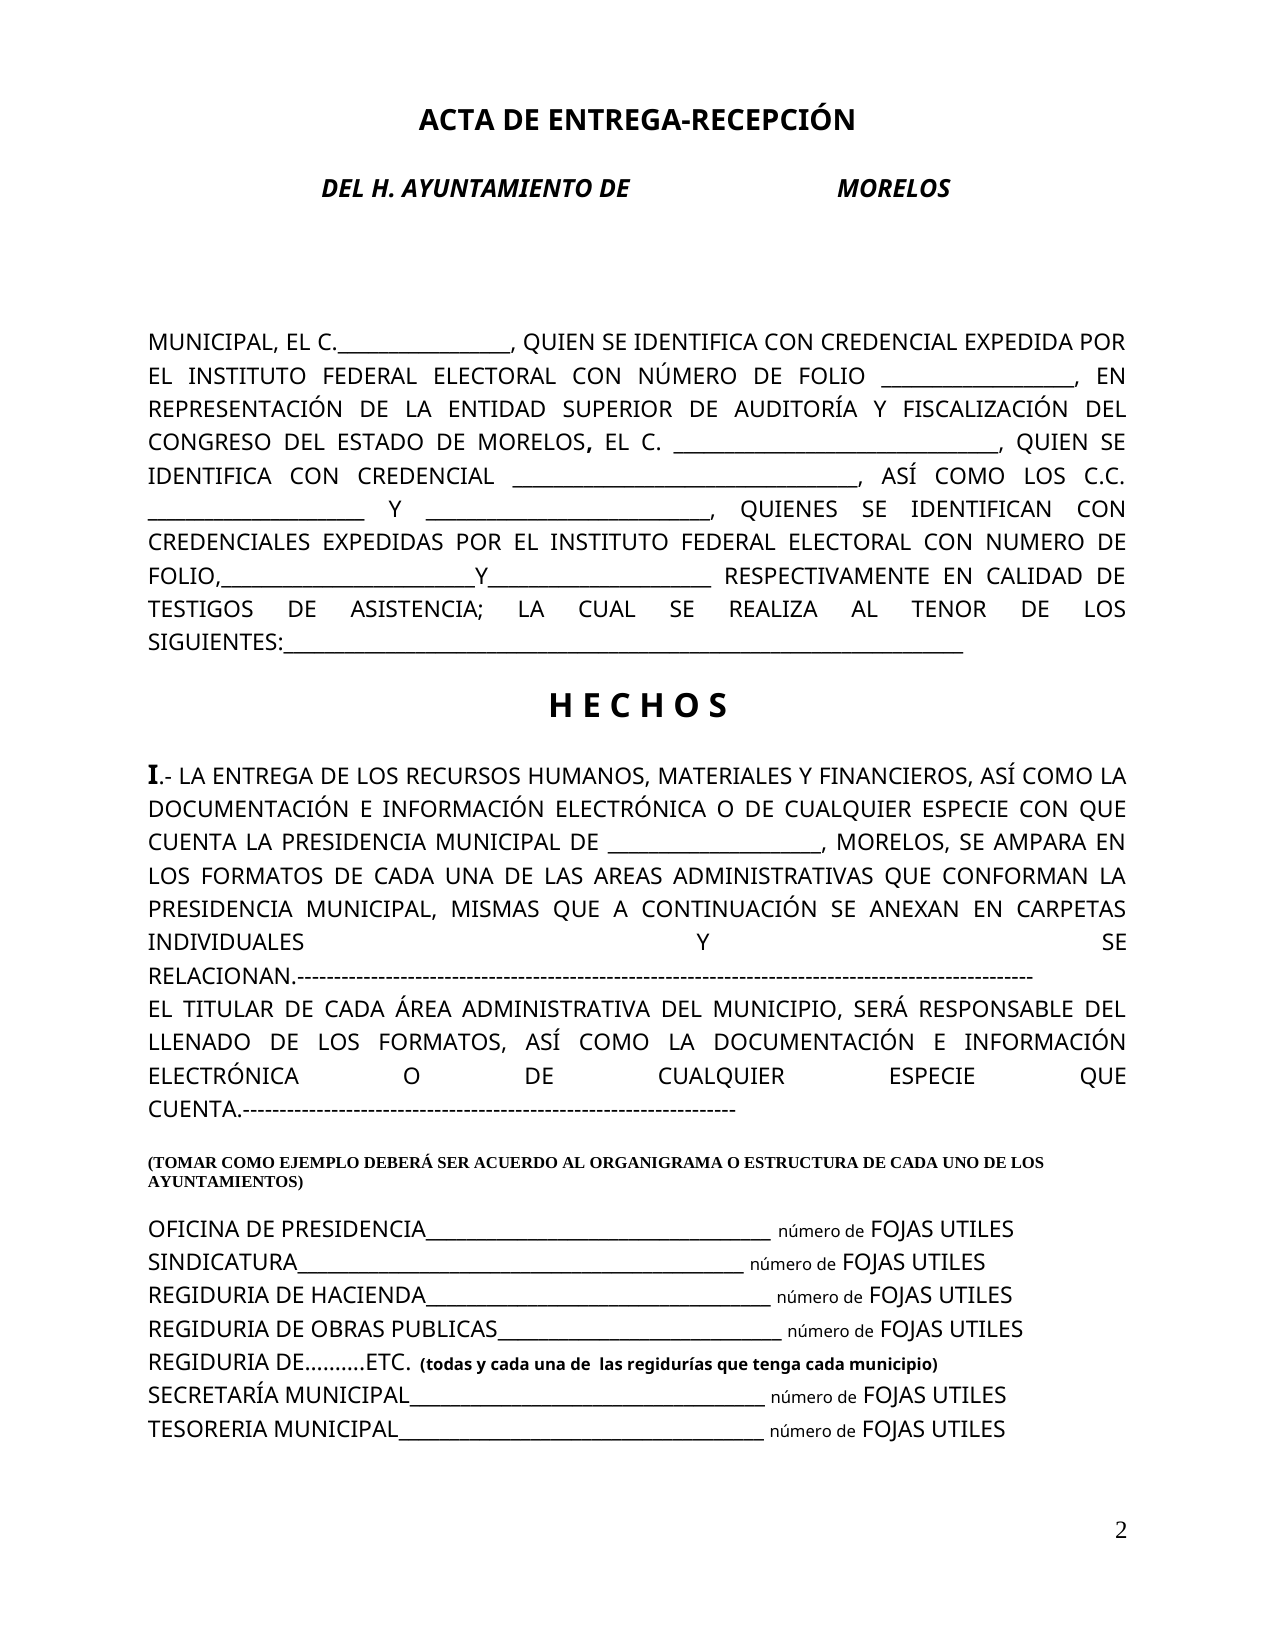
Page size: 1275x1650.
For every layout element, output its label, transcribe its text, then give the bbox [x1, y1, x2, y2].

text REGIDURIA DE OBRAS PUBLICAS____________________________ número de FOJAS UTILES [148, 1310, 1127, 1344]
text REGIDURIA DE HACIENDA__________________________________ número de FOJAS UTILES [148, 1277, 1127, 1310]
text REGIDURIA DE……….ETC. (todas y cada una de las regidurías que tenga cada municipio) [148, 1344, 1127, 1377]
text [148, 324, 1127, 657]
text EL TITULAR DE CADA ÁREA ADMINISTRATIVA DEL MUNICIPIO, SERÁ RESPONSABLE DEL LLENADO DE LOS FORMATOS, ASÍ COMO LA DOCUMENTACIÓN E INFORMACIÓN ELECTRÓNICA O DE CUALQUIER ESPECIE QUE CUENTA.------------------------------------------------------------------- [148, 991, 1127, 1124]
text SINDICATURA____________________________________________ número de FOJAS UTILES [148, 1244, 1127, 1277]
subtitle H E C H O S [148, 691, 1127, 724]
text (TOMAR COMO EJEMPLO DEBERÁ SER ACUERDO AL ORGANIGRAMA O ESTRUCTURA DE CADA UNO DE LOS AYUNTAMIENTOS) [148, 1153, 1127, 1191]
text SECRETARÍA MUNICIPAL___________________________________ número de FOJAS UTILES [148, 1377, 1127, 1410]
text OFICINA DE PRESIDENCIA__________________________________ número de FOJAS UTILES [148, 1210, 1127, 1244]
text TESORERIA MUNICIPAL____________________________________ número de FOJAS UTILES [148, 1410, 1127, 1444]
text I.- LOS RECURSOS HUMANOS, MATERIALES Y FINANCIEROS, ASÍ COMO INFORMACIÓN ELECTRÓNICA O DE CUALQUIER ESPECIE CON QUE CUENTA DE _____________________, MORELOS, SE AMPARA EN LOS FORMATOS DE CADA UNA DE LAS AREAS ADMINISTRATIVAS QUE CONFORMAN , MISMAS QUE A CONTINUACIÓN SE ANEXAN EN CARPETAS INDIVIDUALES Y SE RELACIONAN.---------------------------------------------------------------------------------------------------- [148, 757, 1127, 991]
